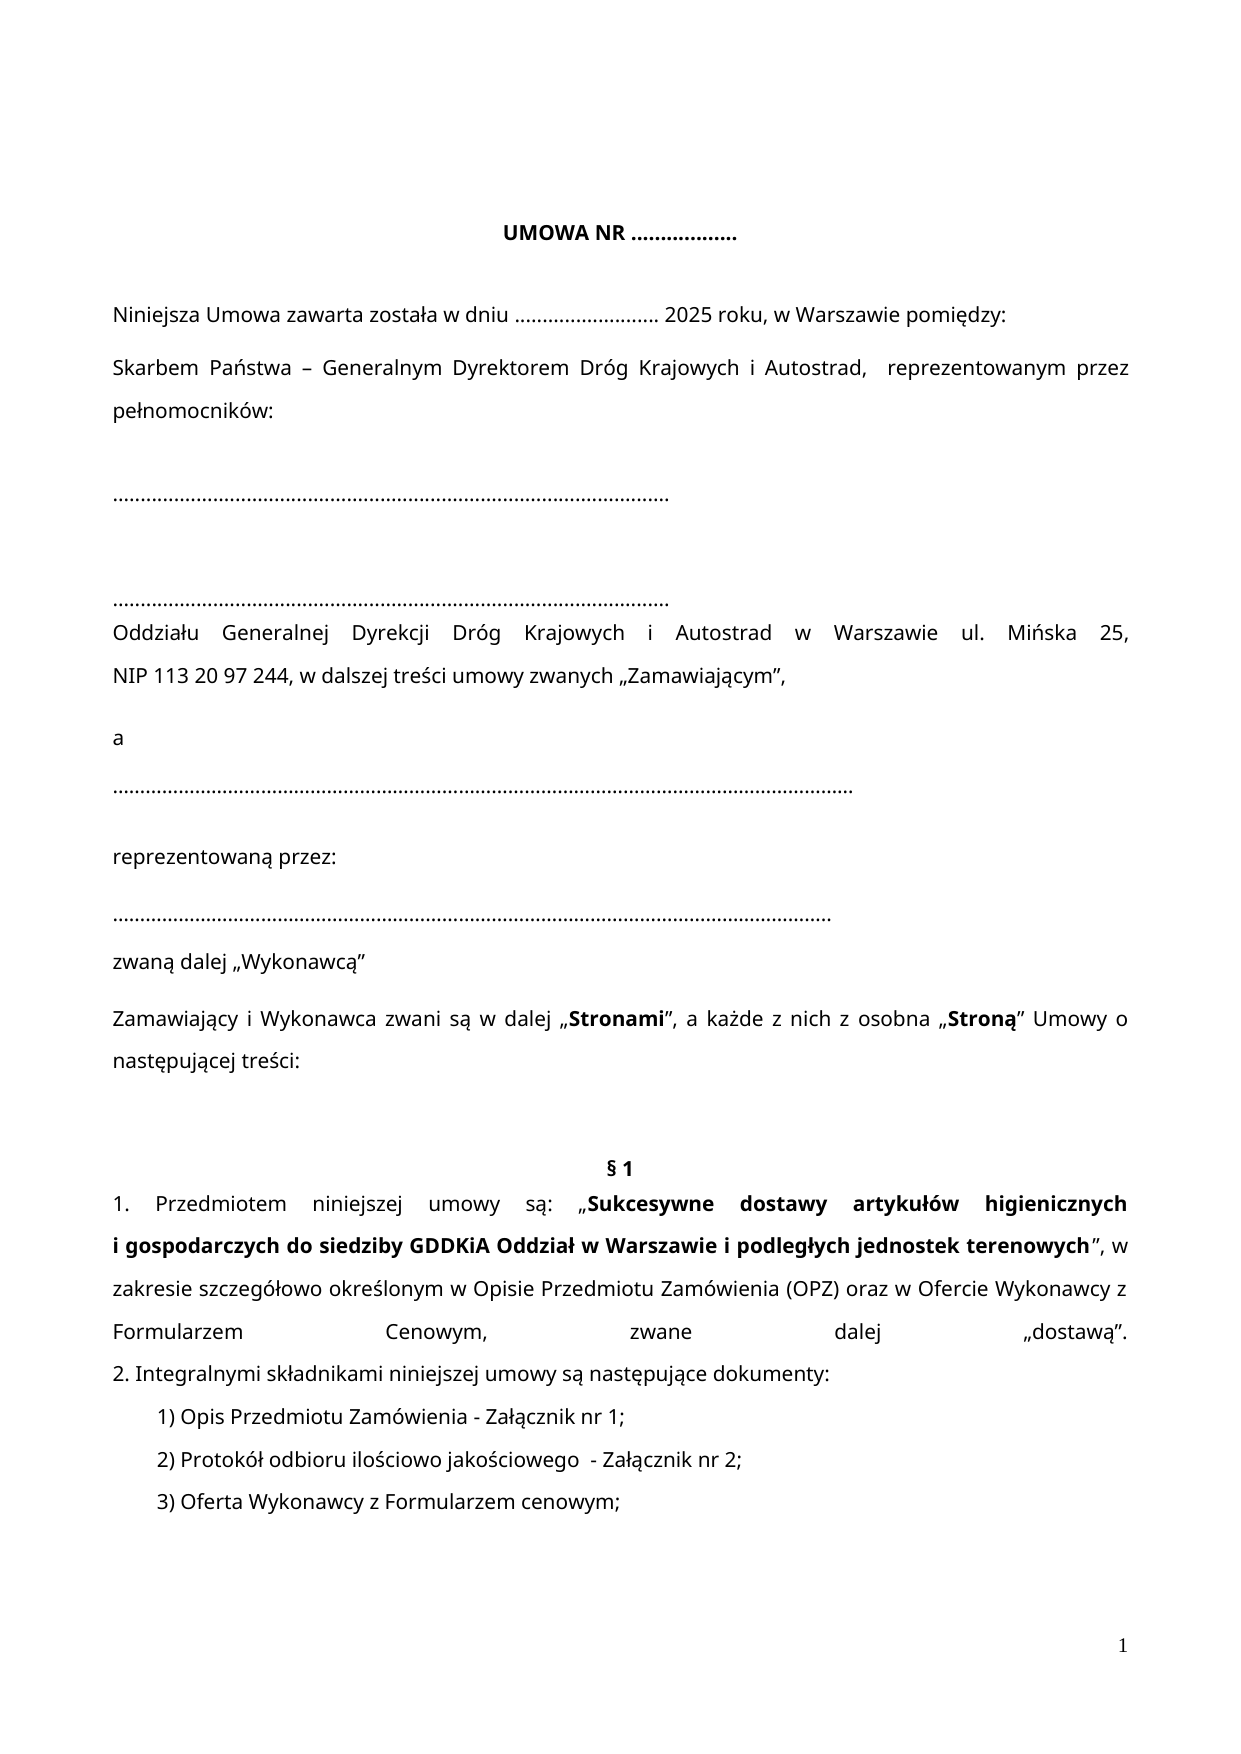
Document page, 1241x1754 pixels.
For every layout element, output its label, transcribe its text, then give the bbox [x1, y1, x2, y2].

text .................................................................................................... [112, 479, 1130, 508]
text Zamawiający i Wykonawca zwani są w dalej „Stronami”, a każde z nich z osobna „Stroną” Umowy o następującej treści: [112, 1004, 1128, 1075]
text § 1 [112, 1154, 1128, 1183]
text Oddziału Generalnej Dyrekcji Dróg Krajowych i Autostrad w Warszawie ul. Mińska 25, NIP 113 20 97 244, w dalszej treści umowy zwanych „Zamawiającym”, [112, 618, 1130, 689]
text 1. Przedmiotem niniejszej umowy są: „Sukcesywne dostawy artykułów higienicznych i gospodarczych do siedziby GDDKiA Oddział w Warszawie i podległych jednostek terenowych”, w zakresie szczegółowo określonym w Opisie Przedmiotu Zamówienia (OPZ) oraz w Ofercie Wykonawcy z Formularzem Cenowym, zwane dalej „dostawą”. 2. Integralnymi składnikami niniejszej umowy są następujące dokumenty: [112, 1189, 1128, 1388]
text Skarbem Państwa – Generalnym Dyrektorem Dróg Krajowych i Autostrad, reprezentowanym przez pełnomocników: [112, 353, 1130, 424]
text a [112, 723, 1128, 751]
text ………………………………………………………………………………………………………………….. [112, 899, 1128, 927]
text 2) Protokół odbioru ilościowo jakościowego - Załącznik nr 2; [112, 1445, 1128, 1473]
text 1) Opis Przedmiotu Zamówienia - Załącznik nr 1; [112, 1402, 1128, 1431]
text Niniejsza Umowa zawarta została w dniu .......................... 2025 roku, w Warszawie pomiędzy: [112, 300, 1130, 328]
text zwaną dalej „Wykonawcą” [112, 947, 1128, 975]
text ……………………………………………………………………………………………………………………… [112, 771, 1128, 799]
text 3) Oferta Wykonawcy z Formularzem cenowym; [112, 1487, 1128, 1516]
text UMOWA NR .................. [112, 218, 1128, 247]
text reprezentowaną przez: [112, 842, 1128, 870]
text .................................................................................................... [112, 584, 1130, 612]
